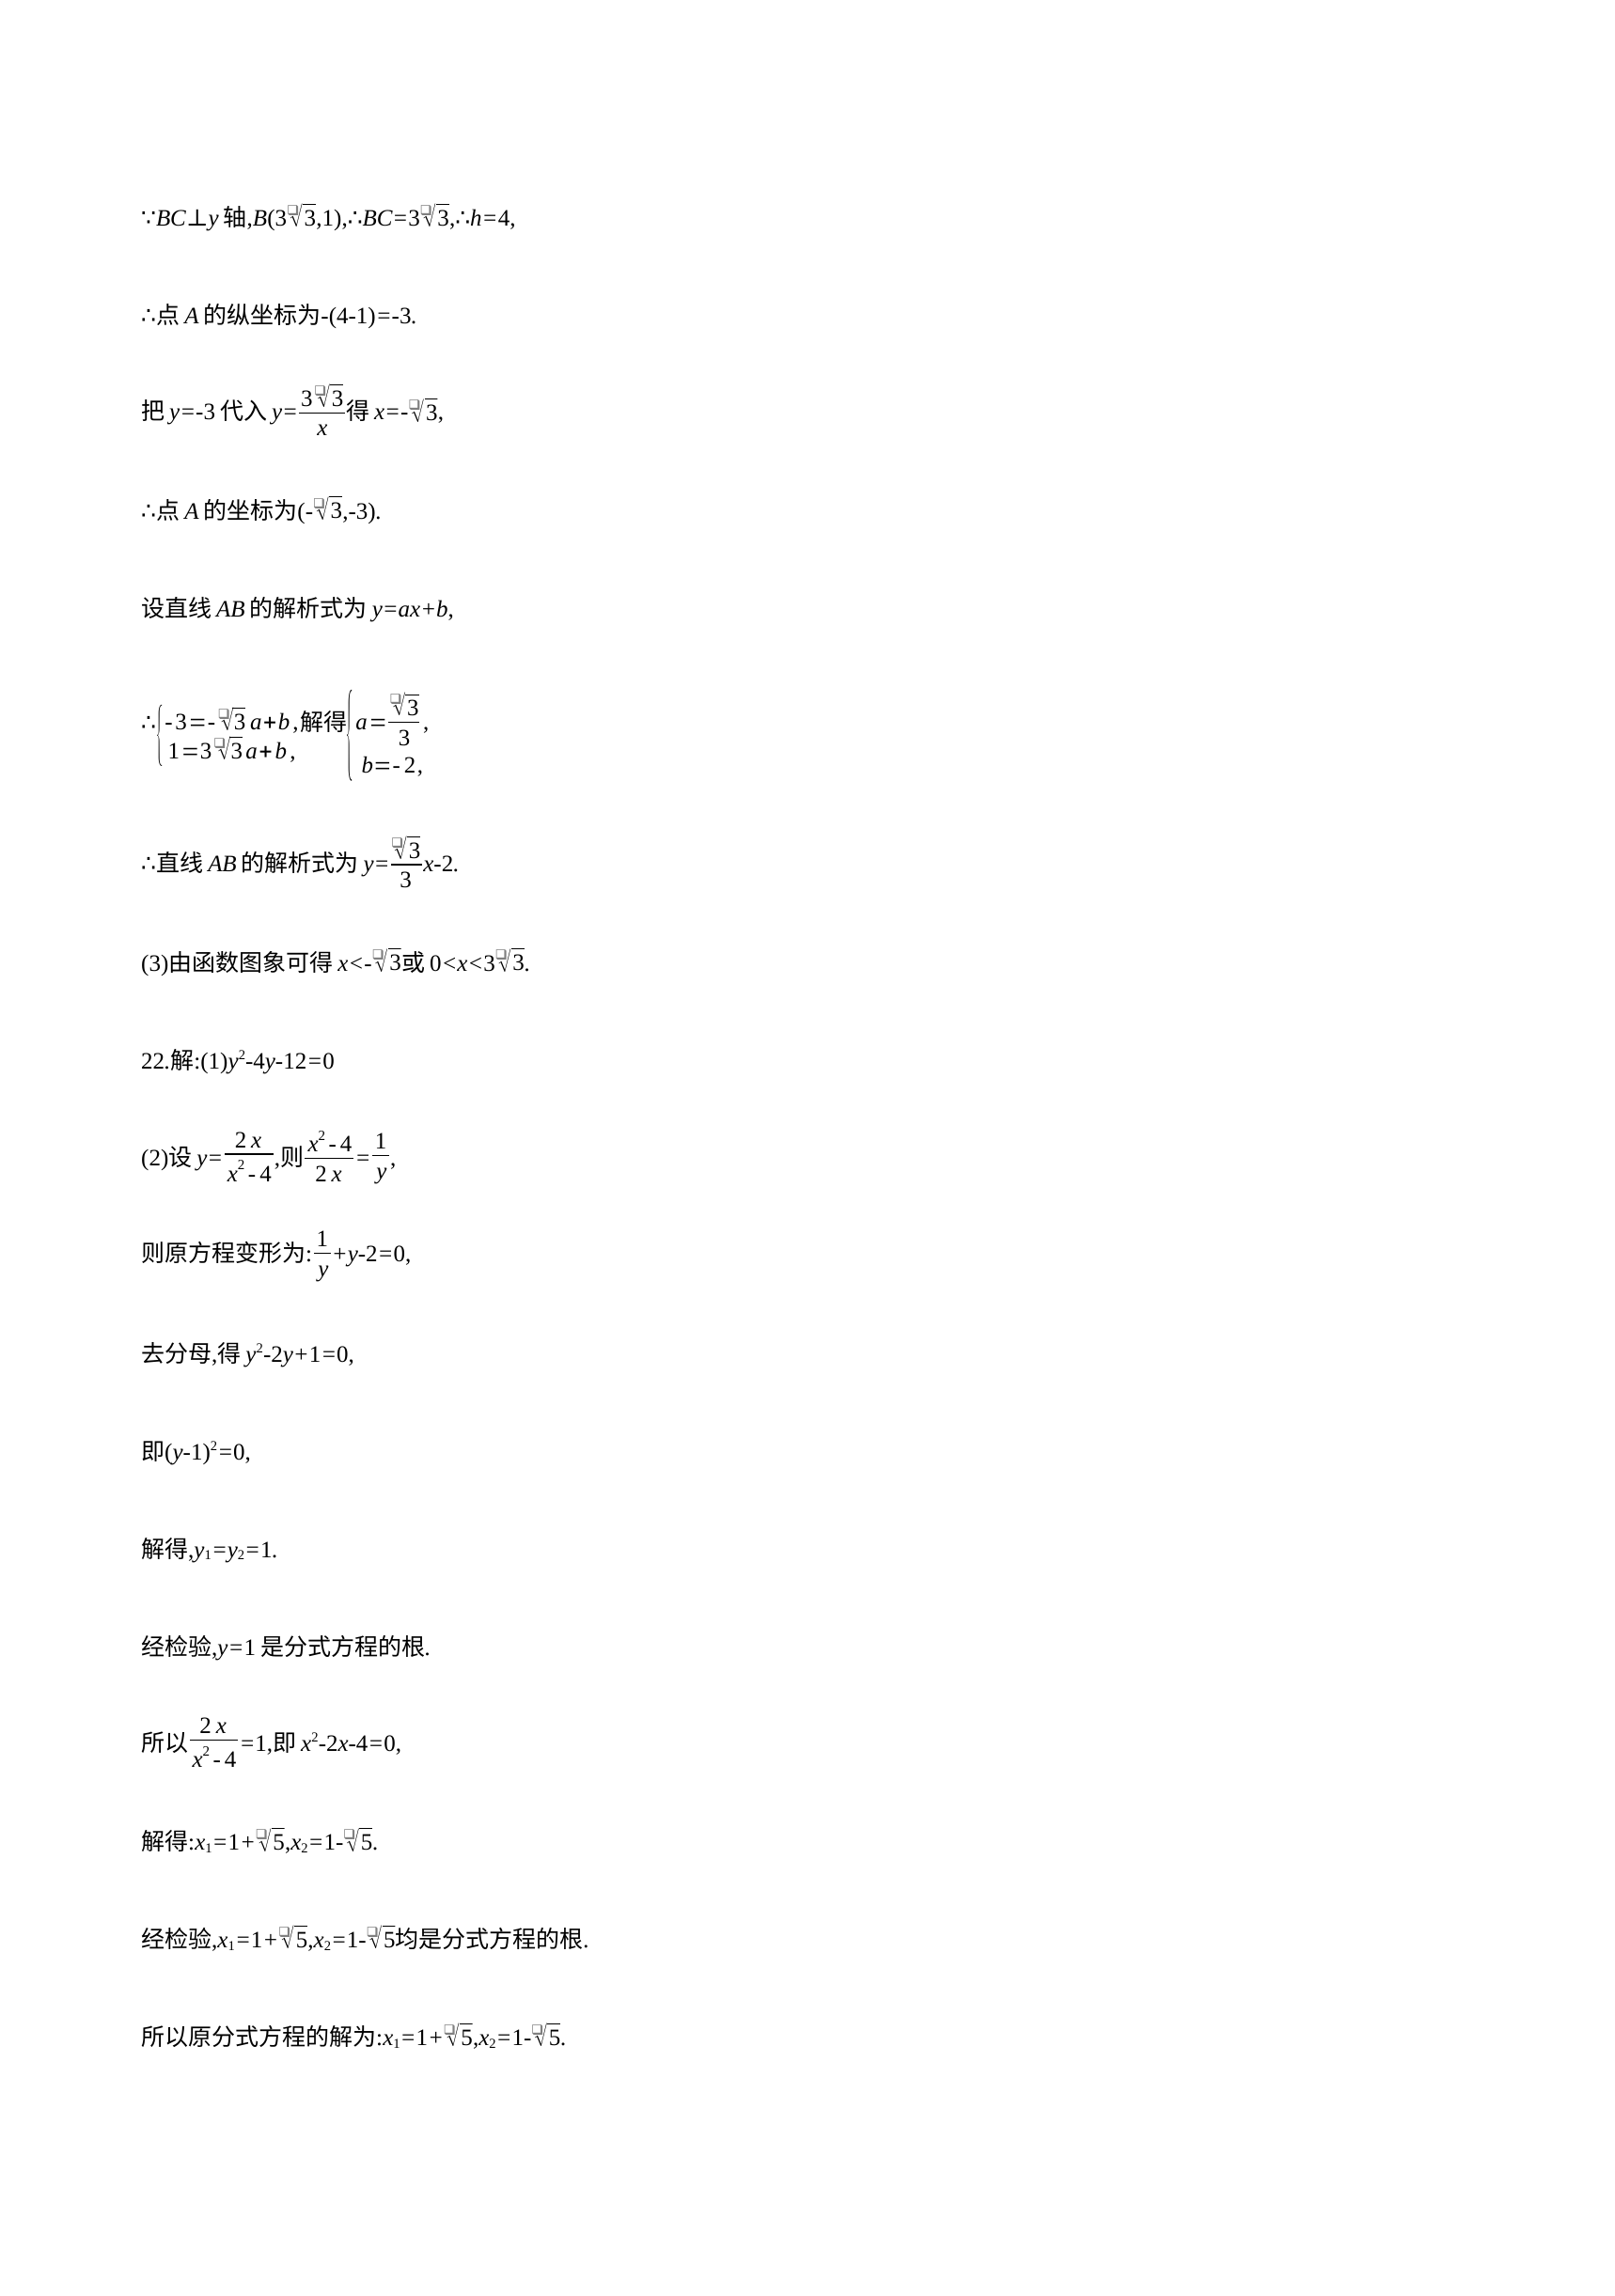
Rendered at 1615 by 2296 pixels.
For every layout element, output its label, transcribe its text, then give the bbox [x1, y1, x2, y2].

text ∵BC⊥y轴,B(3,1),∴BC=3,∴h=4, [141, 185, 1474, 246]
text 设直线AB的解析式为y=ax+b, [141, 576, 1474, 637]
text 所以=1,即x2-2x-4=0, [141, 1712, 1474, 1773]
text 把y=-3代入y=得x=-, [141, 381, 1474, 442]
text 则原方程变形为:+y-2=0, [141, 1224, 1474, 1285]
text 22.解:(1)y2-4y-12=0 [141, 1028, 1474, 1089]
text 即(y-1)2=0, [141, 1419, 1474, 1480]
text 解得,y1=y2=1. [141, 1517, 1474, 1578]
text 解得:x1=1+,x2=1-. [141, 1810, 1474, 1871]
text 去分母,得y2-2y+1=0, [141, 1321, 1474, 1382]
text 所以原分式方程的解为:x1=1+,x2=1-. [141, 2005, 1474, 2066]
text ∴直线AB的解析式为y=x-2. [141, 833, 1474, 894]
text 经检验,x1=1+,x2=1-均是分式方程的根. [141, 1907, 1474, 1968]
text ∴点A的纵坐标为-(4-1)=-3. [141, 283, 1474, 344]
text (2)设y=,则=, [141, 1126, 1474, 1187]
text ∴解得 [141, 674, 1474, 796]
text 经检验,y=1是分式方程的根. [141, 1615, 1474, 1676]
text ∴点A的坐标为(-,-3). [141, 478, 1474, 539]
text (3)由函数图象可得x<-或0<x<3. [141, 930, 1474, 992]
